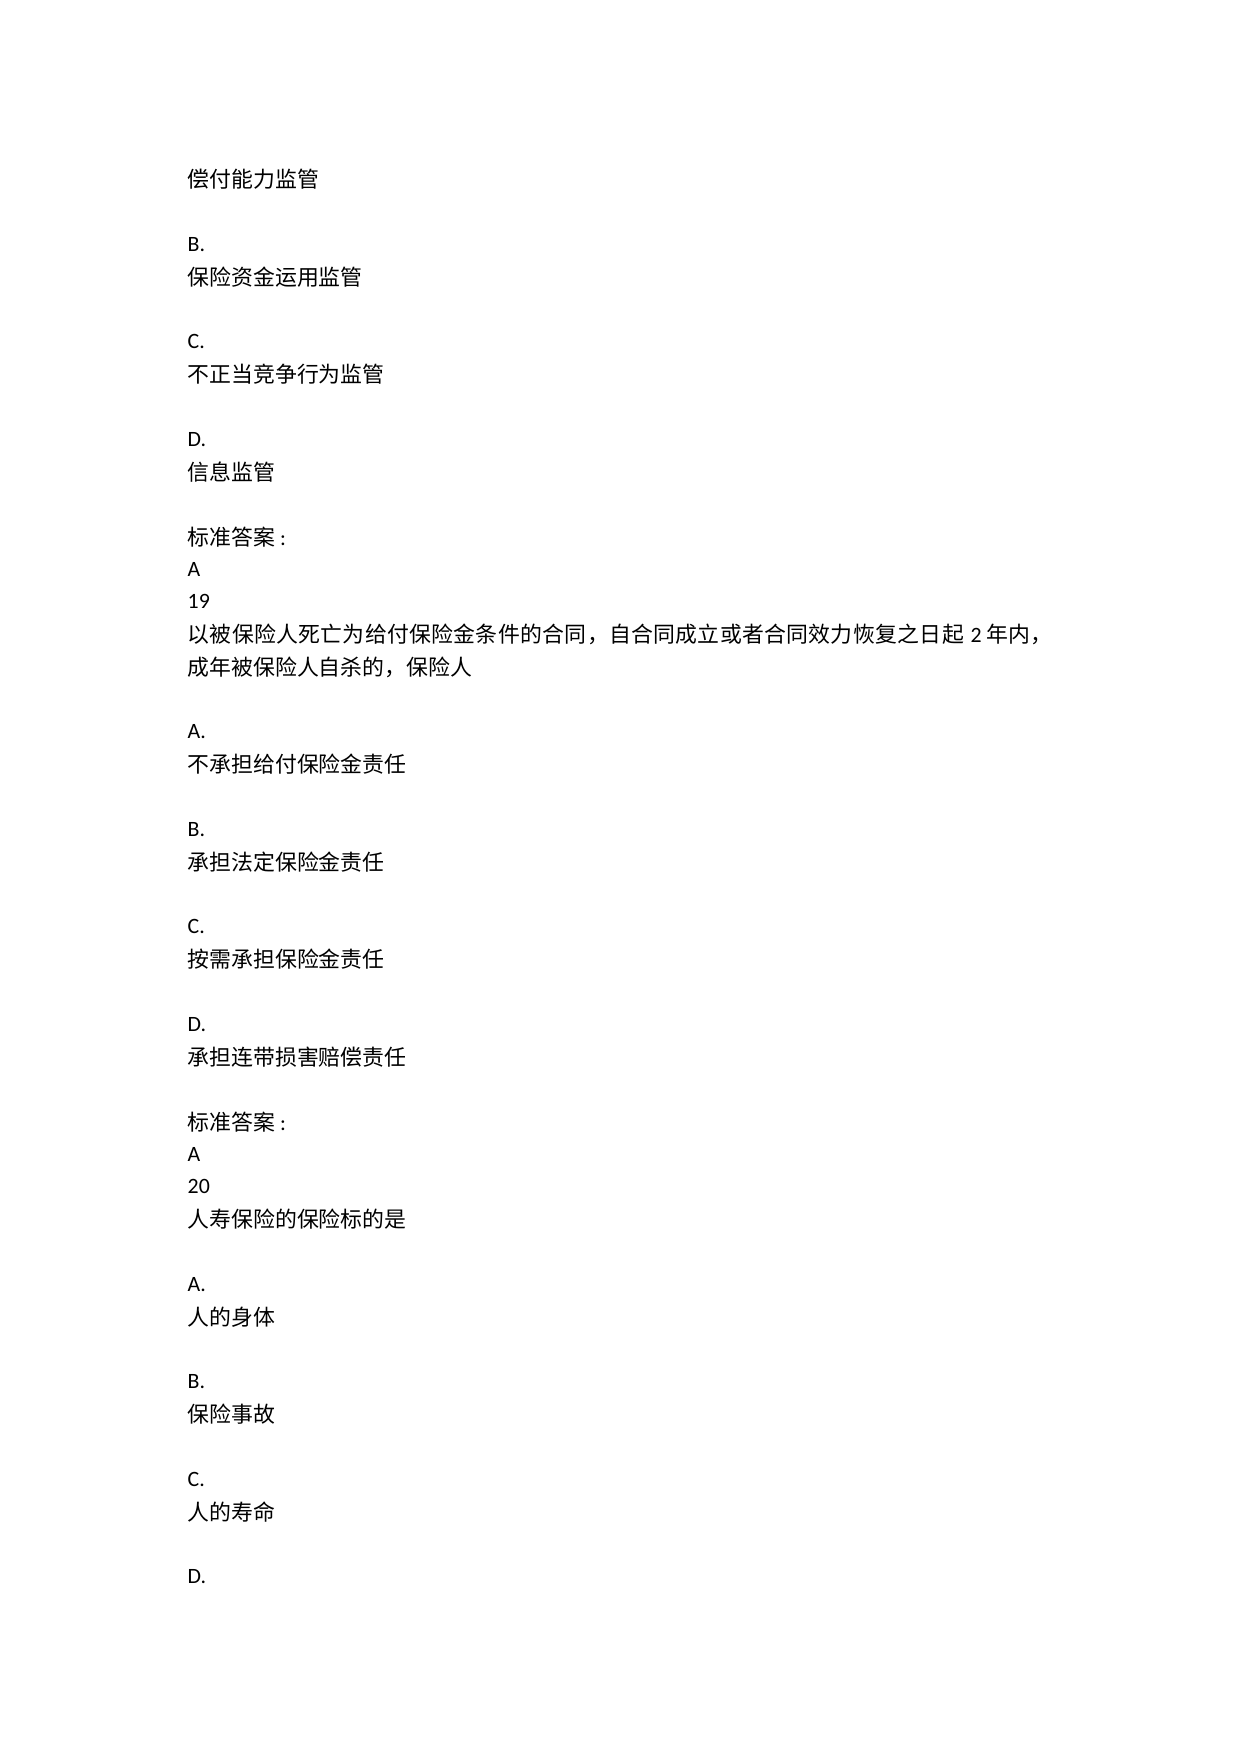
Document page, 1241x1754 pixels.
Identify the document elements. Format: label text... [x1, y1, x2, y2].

text C. [187, 909, 1053, 942]
text C. [187, 1462, 1053, 1494]
text A. [187, 714, 1053, 747]
text 承担法定保险金责任 [187, 844, 1053, 877]
text 以被保险人死亡为给付保险金条件的合同，自合同成立或者合同效力恢复之日起2年内，成年被保险人自杀的，保险人 [187, 617, 1053, 682]
text 不正当竞争行为监管 [187, 357, 1053, 389]
text 19 [187, 584, 1053, 617]
text C. [187, 324, 1053, 357]
text 20 [187, 1169, 1053, 1202]
text 人寿保险的保险标的是 [187, 1202, 1053, 1234]
text 保险资金运用监管 [187, 259, 1053, 292]
text 承担连带损害赔偿责任 [187, 1039, 1053, 1072]
text D. [187, 1559, 1053, 1592]
text B. [187, 812, 1053, 844]
text 按需承担保险金责任 [187, 942, 1053, 974]
text 保险事故 [187, 1397, 1053, 1429]
text 人的身体 [187, 1299, 1053, 1332]
text A [187, 552, 1053, 584]
text 不承担给付保险金责任 [187, 747, 1053, 779]
text 偿付能力监管 [187, 162, 1053, 194]
text 标准答案 : [187, 1104, 1053, 1137]
text D. [187, 422, 1053, 454]
text 信息监管 [187, 454, 1053, 487]
text A. [187, 1267, 1053, 1299]
text 人的寿命 [187, 1494, 1053, 1527]
text A [187, 1137, 1053, 1169]
text D. [187, 1007, 1053, 1039]
text 标准答案 : [187, 519, 1053, 552]
text B. [187, 227, 1053, 259]
text B. [187, 1364, 1053, 1397]
